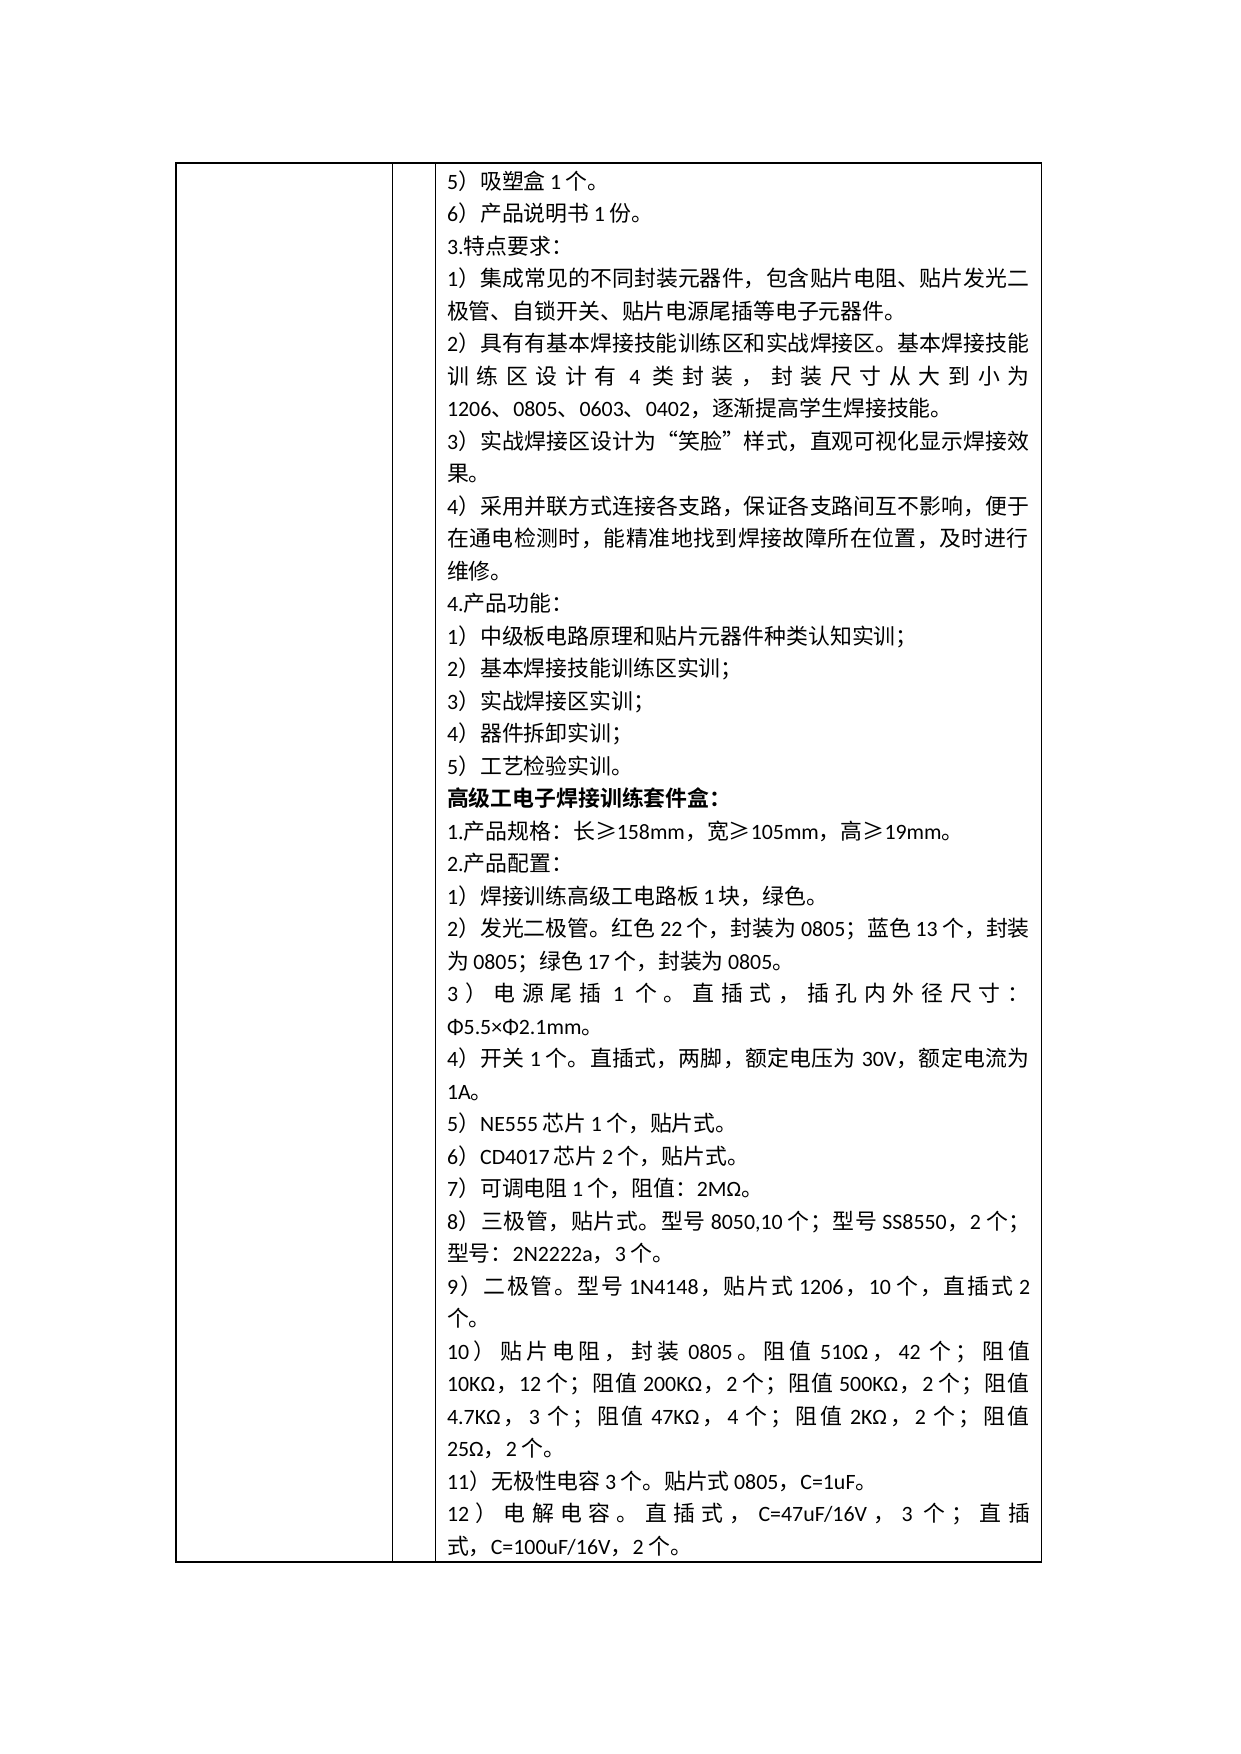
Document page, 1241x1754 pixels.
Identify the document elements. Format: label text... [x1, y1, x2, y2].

table_cell 1 [393, 164, 435, 1561]
table_cell [177, 164, 392, 1561]
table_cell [436, 164, 1041, 1561]
